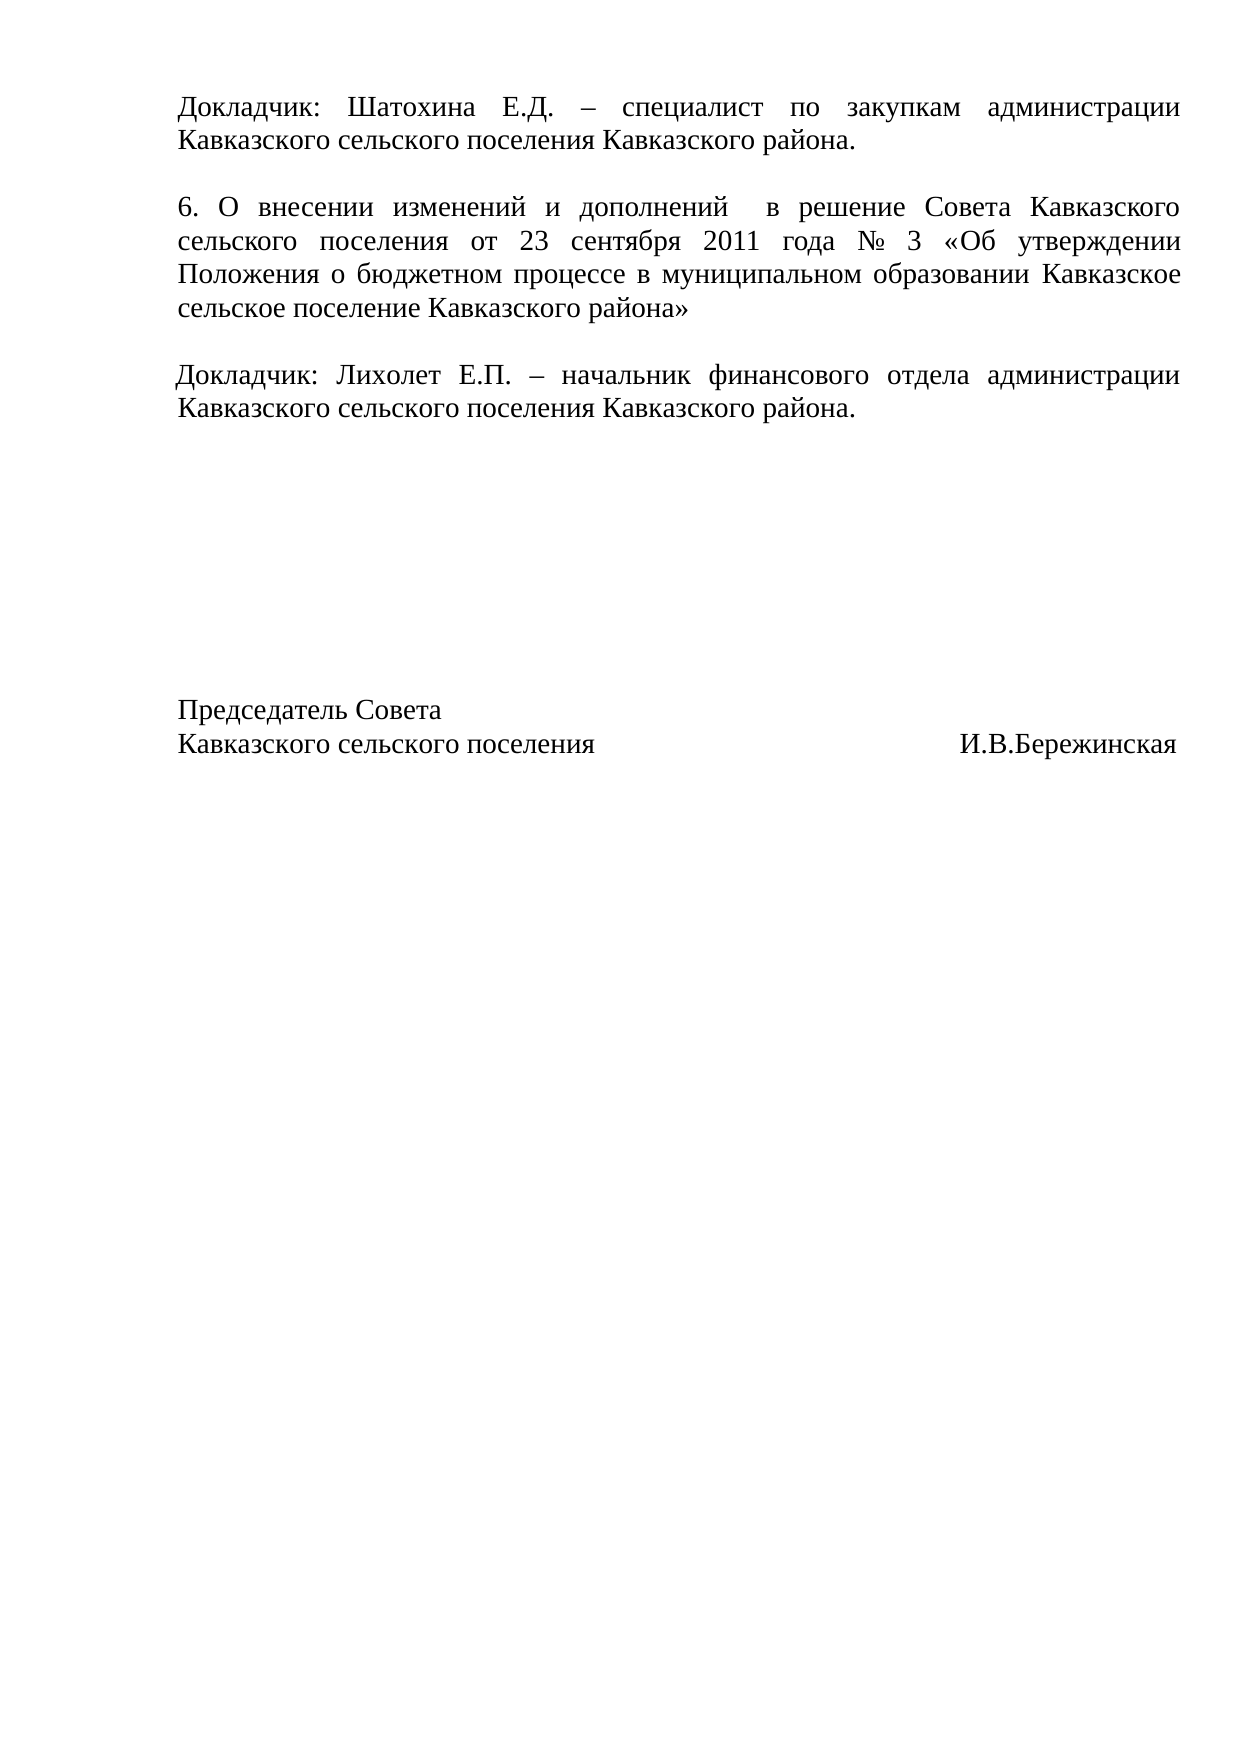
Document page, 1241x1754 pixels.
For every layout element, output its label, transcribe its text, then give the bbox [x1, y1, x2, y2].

list Докладчик: Лихолет Е.П. – начальник финансового отдела администрации Кавказского сельского поселения Кавказского района. [175, 357, 1181, 424]
text Докладчик: Шатохина Е.Д. – специалист по закупкам администрации Кавказского сельского поселения Кавказского района. [177, 89, 1181, 156]
text 6. О внесении изменений и дополнений в решение Совета Кавказского сельского поселения от 23 сентября 2011 года № 3 «Об утверждении Положения о бюджетном процессе в муниципальном образовании Кавказское сельское поселение Кавказского района» [177, 189, 1181, 323]
text Кавказского сельского поселения И.В.Бережинская [177, 726, 1181, 759]
text Председатель Совета [177, 692, 1181, 726]
